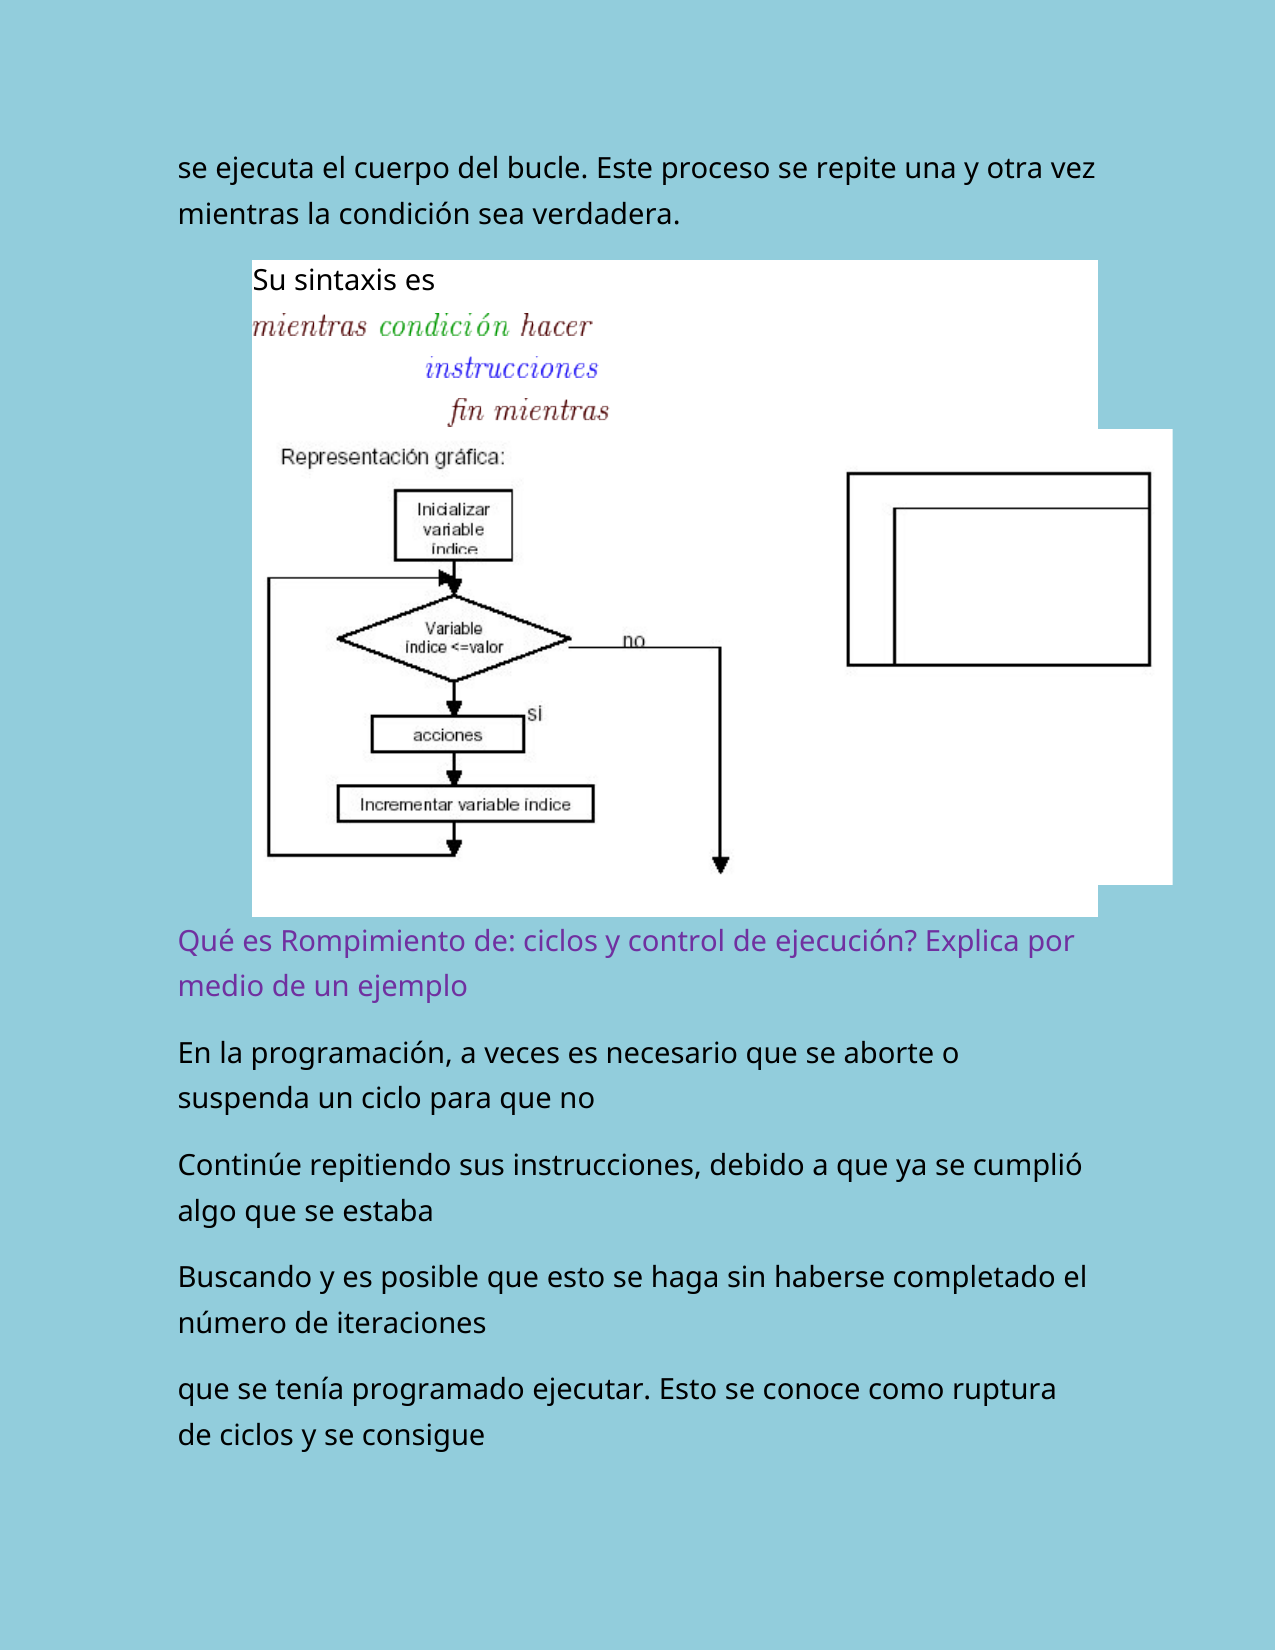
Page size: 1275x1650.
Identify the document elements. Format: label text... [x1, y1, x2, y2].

picture [425, 356, 599, 378]
text Qué es Rompimiento de: ciclos y control de ejecución? Explica por medio de un ejemplo [177, 920, 1098, 1005]
picture [252, 429, 1173, 885]
text Continúe repitiendo sus instrucciones, debido a que ya se cumplió algo que se estaba [177, 1144, 1098, 1229]
picture [252, 313, 593, 336]
text Su sintaxis es [252, 260, 1098, 299]
text que se tenía programado ejecutar. Esto se conoce como ruptura de ciclos y se consigue [177, 1368, 1098, 1454]
picture [447, 398, 610, 427]
text En la programación, a veces es necesario que se aborte o suspenda un ciclo para que no [177, 1032, 1098, 1117]
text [177, 148, 1098, 233]
text Buscando y es posible que esto se haga sin haberse completado el número de iteraciones [177, 1256, 1098, 1342]
